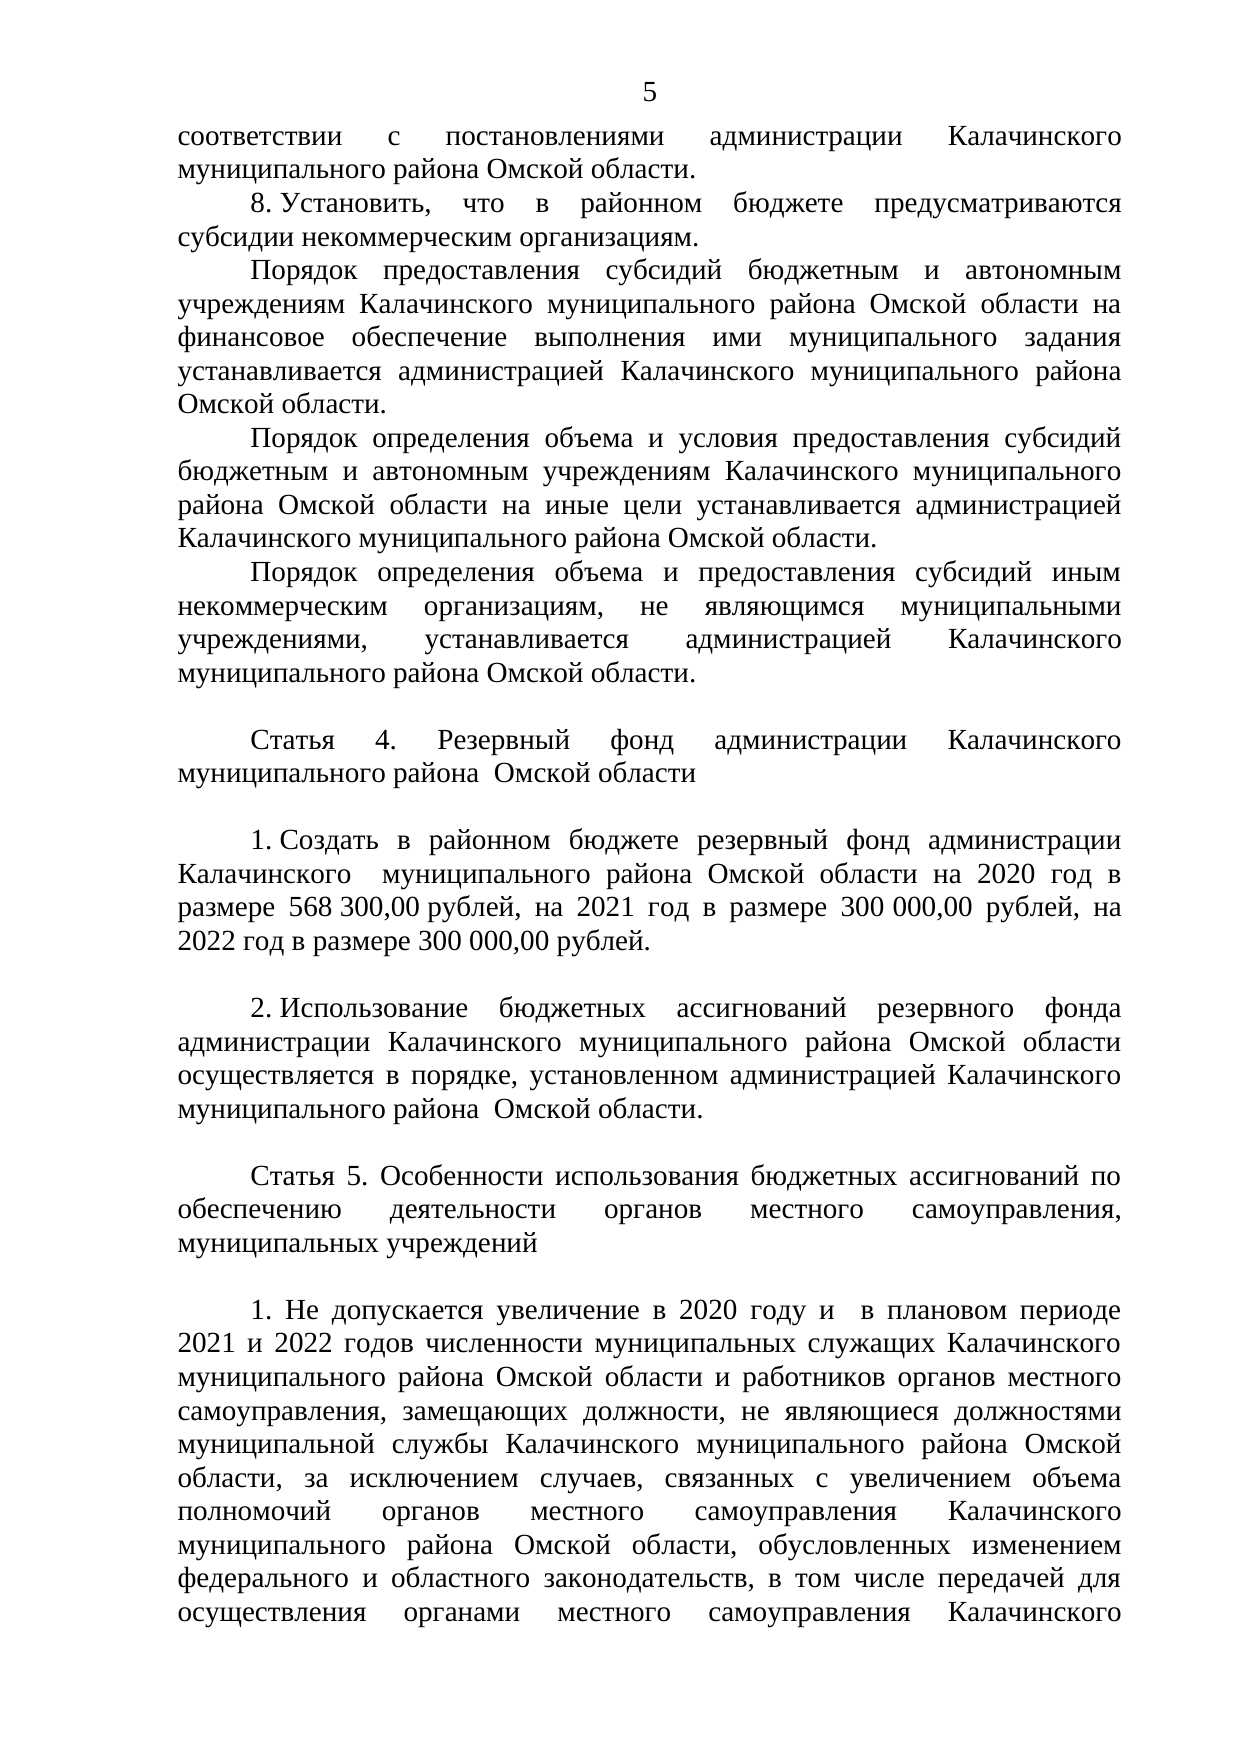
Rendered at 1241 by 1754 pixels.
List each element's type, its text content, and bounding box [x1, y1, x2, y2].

text Статья 5. Особенности использования бюджетных ассигнований по обеспечению деятельности органов местного самоуправления, муниципальных учреждений [177, 1158, 1122, 1258]
text 8. Установить, что в районном бюджете предусматриваются субсидии некоммерческим организациям. [177, 185, 1122, 252]
text Порядок определения объема и предоставления субсидий иным некоммерческим организациям, не являющимся муниципальными учреждениями, устанавливается администрацией Калачинского муниципального района Омской области. [177, 554, 1122, 688]
text Статья 4. Резервный фонд администрации Калачинского муниципального района Омской области [177, 722, 1122, 789]
text 1. Создать в районном бюджете резервный фонд администрации Калачинского муниципального района Омской области на 2020 год в размере 568 300,00 рублей, на 2021 год в размере 300 000,00 рублей, на 2022 год в размере 300 000,00 рублей. [177, 822, 1122, 957]
text 2. Использование бюджетных ассигнований резервного фонда администрации Калачинского муниципального района Омской области осуществляется в порядке, установленном администрацией Калачинского муниципального района Омской области. [177, 990, 1122, 1124]
text Порядок определения объема и условия предоставления субсидий бюджетным и автономным учреждениям Калачинского муниципального района Омской области на иные цели устанавливается администрацией Калачинского муниципального района Омской области. [177, 420, 1122, 554]
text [177, 118, 1122, 185]
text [177, 1292, 1122, 1627]
text Порядок предоставления субсидий бюджетным и автономным учреждениям Калачинского муниципального района Омской области на финансовое обеспечение выполнения ими муниципального задания устанавливается администрацией Калачинского муниципального района Омской области. [177, 252, 1122, 420]
